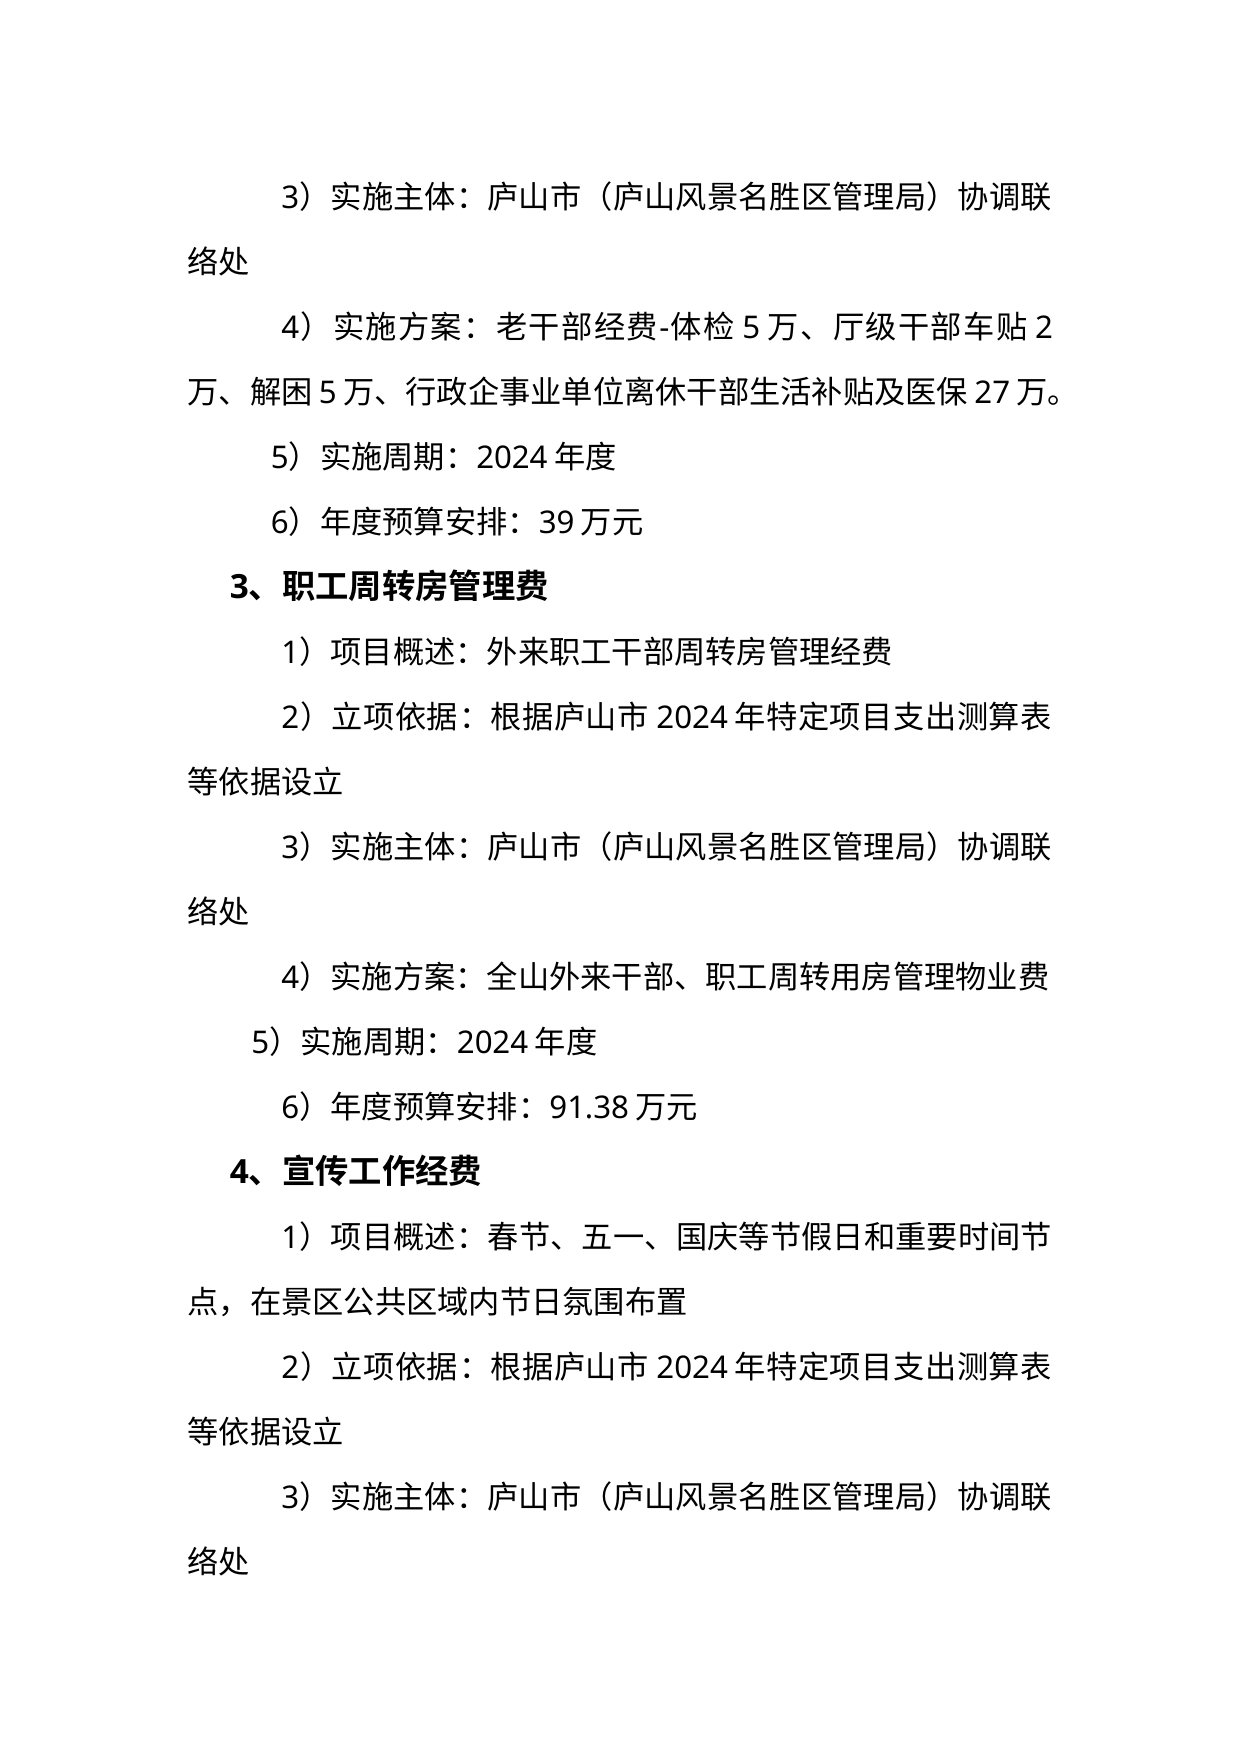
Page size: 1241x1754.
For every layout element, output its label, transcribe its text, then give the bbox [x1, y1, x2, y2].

text 4）实施方案：老干部经费-体检5万、厅级干部车贴2万、解困5万、行政企事业单位离休干部生活补贴及医保27万。 [187, 292, 1053, 422]
text 1）项目概述：外来职工干部周转房管理经费 [187, 617, 1053, 682]
text 5）实施周期：2024年度 [187, 422, 1053, 487]
text 2）立项依据：根据庐山市2024年特定项目支出测算表等依据设立 [187, 1332, 1053, 1462]
text 6）年度预算安排：39万元 [187, 487, 1053, 552]
list 3）实施主体：庐山市（庐山风景名胜区管理局）协调联络处 [187, 162, 1053, 292]
text 4）实施方案：全山外来干部、职工周转用房管理物业费 [187, 942, 1053, 1007]
text 6）年度预算安排：91.38万元 [187, 1072, 1053, 1137]
text 5）实施周期：2024年度 [187, 1007, 1053, 1072]
text 1）项目概述：春节、五一、国庆等节假日和重要时间节点，在景区公共区域内节日氛围布置 [187, 1202, 1053, 1332]
text 2）立项依据：根据庐山市2024年特定项目支出测算表等依据设立 [187, 682, 1053, 812]
text 4、宣传工作经费 [187, 1137, 1053, 1202]
list 3）实施主体：庐山市（庐山风景名胜区管理局）协调联络处 [187, 812, 1053, 942]
list 3）实施主体：庐山市（庐山风景名胜区管理局）协调联络处 [187, 1462, 1053, 1592]
text 3、职工周转房管理费 [187, 552, 1053, 617]
